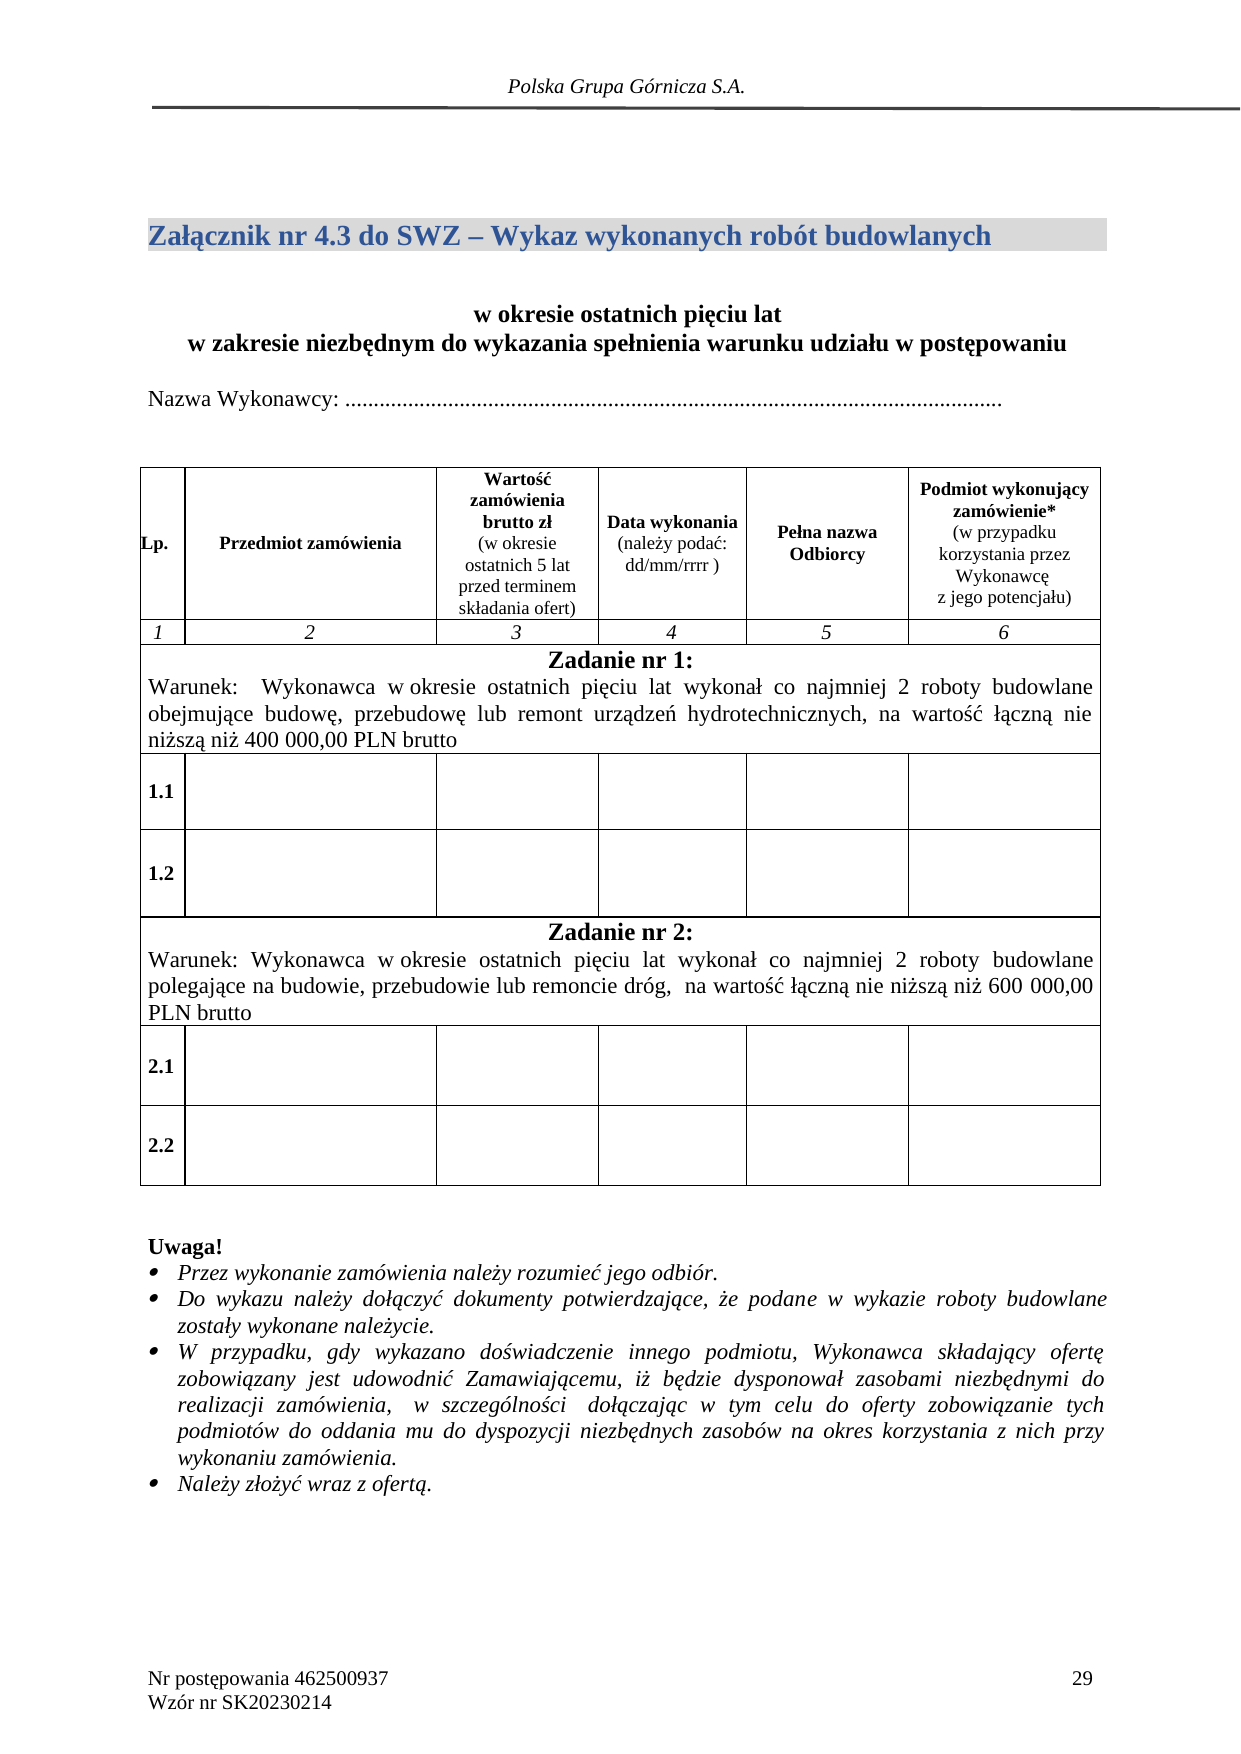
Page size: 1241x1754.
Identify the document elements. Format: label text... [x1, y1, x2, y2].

table_cell [186, 830, 436, 916]
table_cell 2 [186, 620, 436, 644]
table_cell Zadanie nr 2: Warunek: Wykonawca w okresie ostatnich pięciu lat wykonał co najmniej 2 roboty budowlane polegające na budowie, przebudowie lub remoncie dróg, na wartość łączną nie niższą niż 600 000,00 PLN brutto [141, 918, 1100, 1025]
table_header Przedmiot zamówienia [186, 468, 436, 618]
table_cell [747, 830, 908, 916]
table_cell 3 [437, 620, 598, 644]
text Nazwa Wykonawcy: ................................................................................................................... [148, 385, 1107, 411]
table_cell [186, 1106, 436, 1184]
table_cell 2.1 [141, 1026, 184, 1105]
table_cell [437, 1106, 598, 1184]
table_cell [599, 754, 746, 829]
text w zakresie niezbędnym do wykazania spełnienia warunku udziału w postępowaniu [148, 328, 1107, 356]
table_cell [909, 830, 1100, 916]
table_cell [747, 1026, 908, 1105]
table_cell 1 [141, 620, 184, 644]
list W przypadku, gdy wykazano doświadczenie innego podmiotu, Wykonawca składający ofertę zobowiązany jest udowodnić Zamawiającemu, iż będzie dysponował zasobami niezbędnymi do realizacji zamówienia, w szczególności dołączając w tym celu do oferty zobowiązanie tych podmiotów do oddania mu do dyspozycji niezbędnych zasobów na okres korzystania z nich przy wykonaniu zamówienia. [148, 1338, 1107, 1470]
table_cell [186, 754, 436, 829]
table_cell [599, 1106, 746, 1184]
table_header Data wykonania (należy podać: dd/mm/rrrr ) [599, 468, 746, 618]
text w okresie ostatnich pięciu lat [148, 299, 1107, 328]
table_cell 2.2 [141, 1106, 184, 1184]
table_cell [599, 830, 746, 916]
list Należy złożyć wraz z ofertą. [148, 1470, 1107, 1496]
table_header Lp. [141, 468, 184, 618]
table_header Podmiot wykonujący zamówienie* (w przypadku korzystania przez Wykonawcę z jego potencjału) [909, 468, 1100, 618]
table_cell 5 [747, 620, 908, 644]
table_cell [437, 754, 598, 829]
text Uwaga! [148, 1233, 1107, 1259]
table_cell 6 [909, 620, 1100, 644]
table_cell [599, 1026, 746, 1105]
table_cell 4 [599, 620, 746, 644]
subtitle Załącznik nr 4.3 do SWZ – Wykaz wykonanych robót budowlanych [148, 218, 1107, 251]
table_header Wartość zamówienia brutto zł (w okresie ostatnich 5 lat przed terminem składania ofert) [437, 468, 598, 618]
table_cell [186, 1026, 436, 1105]
table_cell [747, 754, 908, 829]
list Do wykazu należy dołączyć dokumenty potwierdzające, że podane w wykazie roboty budowlane zostały wykonane należycie. [148, 1286, 1107, 1338]
table_cell [437, 1026, 598, 1105]
list Przez wykonanie zamówienia należy rozumieć jego odbiór. [148, 1259, 1107, 1286]
table_cell [909, 1026, 1100, 1105]
table_header Pełna nazwa Odbiorcy [747, 468, 908, 618]
table_cell [747, 1106, 908, 1184]
table_cell [437, 830, 598, 916]
table_cell 1.2 [141, 830, 184, 916]
table_cell [909, 754, 1100, 829]
table_cell 1.1 [141, 754, 184, 829]
table_cell [909, 1106, 1100, 1184]
table_cell Zadanie nr 1: Warunek: Wykonawca w okresie ostatnich pięciu lat wykonał co najmniej 2 roboty budowlane obejmujące budowę, przebudowę lub remont urządzeń hydrotechnicznych, na wartość łączną nie niższą niż 400 000,00 PLN brutto [141, 645, 1100, 752]
